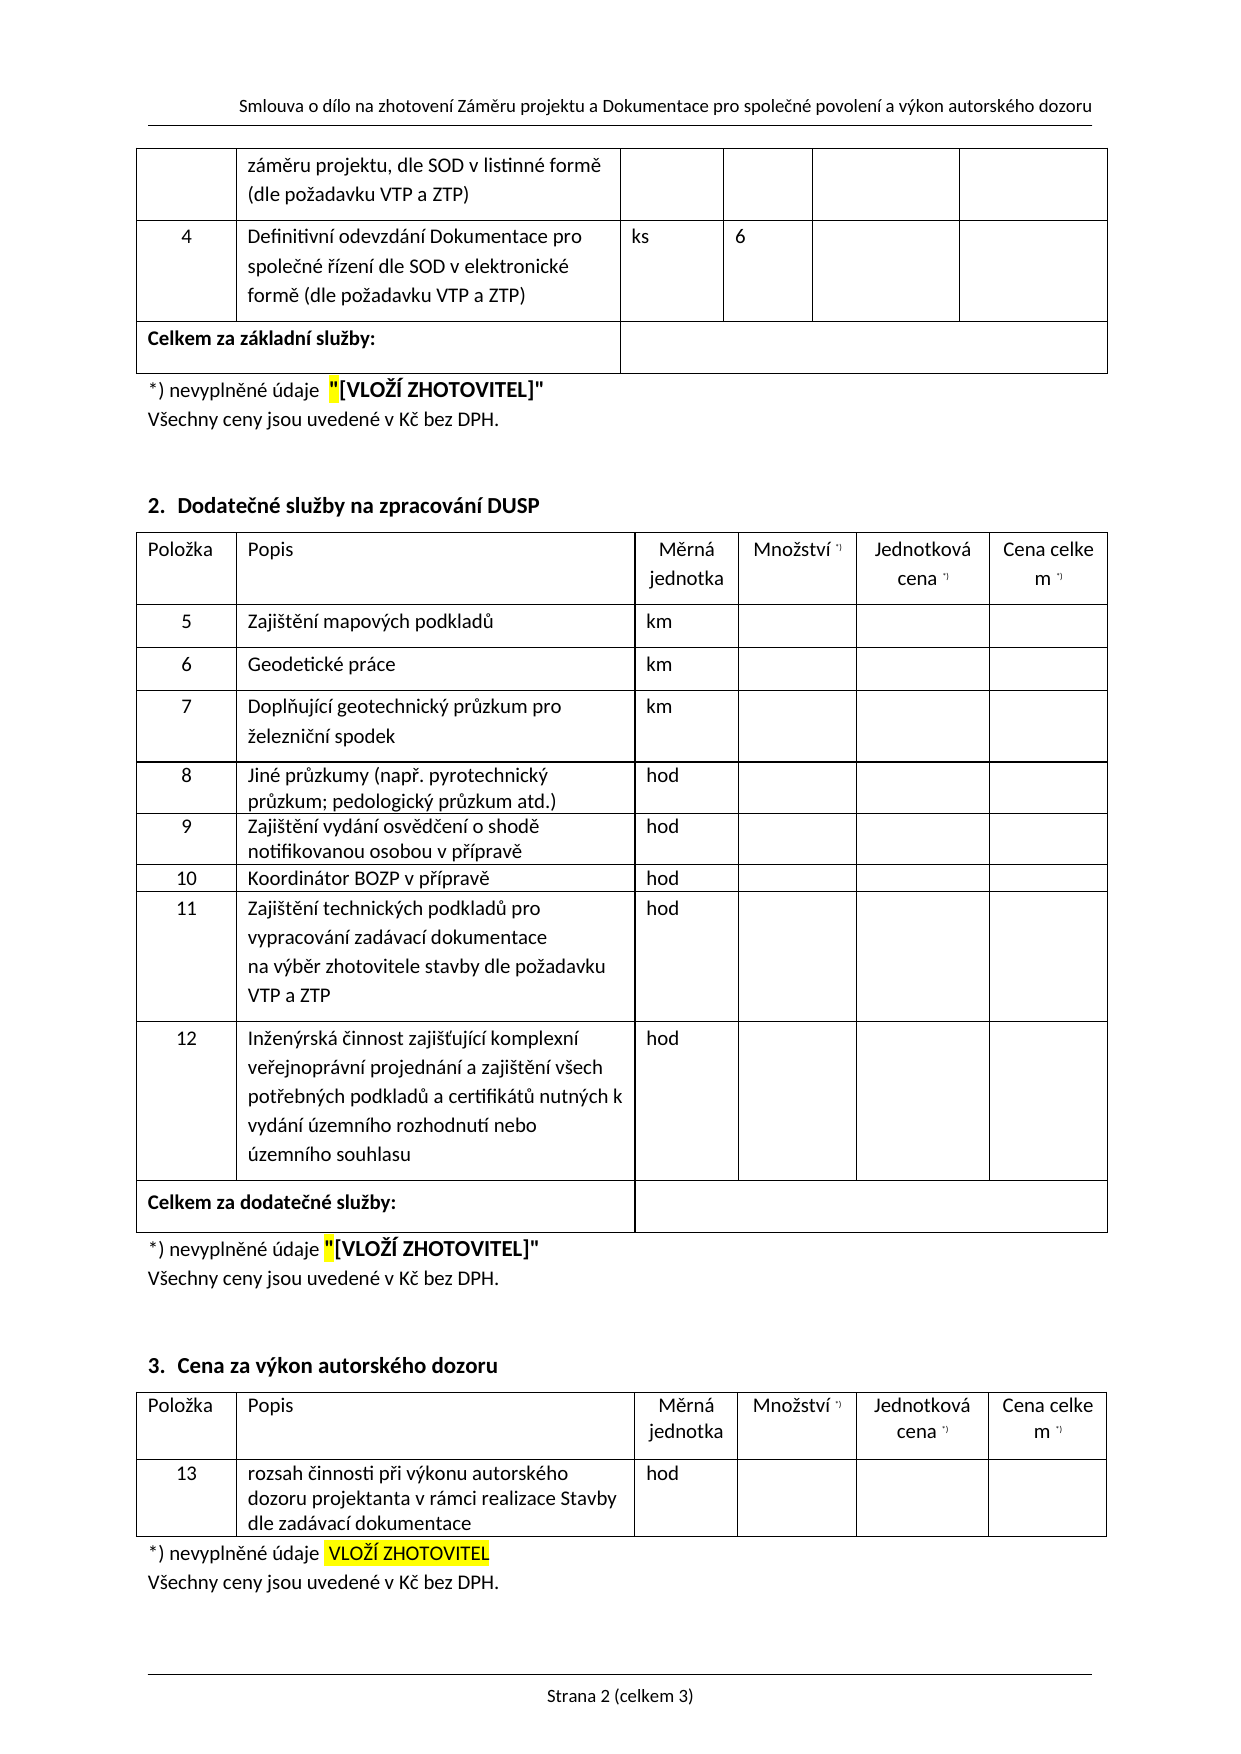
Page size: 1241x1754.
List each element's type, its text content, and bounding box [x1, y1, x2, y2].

table_cell [990, 648, 1107, 689]
table_cell hod [636, 865, 738, 891]
table_cell ks [621, 149, 723, 219]
table_cell [857, 865, 989, 891]
text *) nevyplněné údaje VLOŽÍ ZHOTOVITEL [148, 1537, 1092, 1566]
table_cell hod [636, 814, 738, 864]
table_cell [739, 648, 856, 689]
table_cell Zajištění mapových podkladů [237, 605, 634, 647]
table_cell [621, 322, 1107, 373]
table_cell 5 [137, 605, 236, 647]
table_cell km [636, 648, 738, 689]
text Všechny ceny jsou uvedené v Kč bez DPH. [148, 1566, 1092, 1595]
table_cell [857, 605, 989, 647]
table_cell ks [621, 221, 723, 321]
text *) nevyplněné údaje [148, 374, 1092, 403]
table_cell 12 [137, 1022, 236, 1180]
table_cell 6 [137, 648, 236, 689]
table_cell [990, 1022, 1107, 1180]
table_cell [990, 814, 1107, 864]
table_cell 6 [724, 221, 812, 321]
table_cell 10 [137, 865, 236, 891]
table_cell [739, 892, 856, 1021]
table_cell [636, 1181, 1107, 1232]
table_cell Jiné průzkumy (např. pyrotechnický průzkum; pedologický průzkum atd.) [237, 763, 634, 813]
text 2. Dodatečné služby na zpracování DUSP [148, 491, 1092, 520]
table_cell [989, 1460, 1106, 1536]
table_cell Celkem za dodatečné služby: [137, 1181, 634, 1232]
table_cell [960, 149, 1107, 219]
table_header Položka [137, 1393, 236, 1459]
table_cell [739, 605, 856, 647]
table_cell [990, 865, 1107, 891]
table_cell [739, 763, 856, 813]
table_cell Koordinátor BOZP v přípravě [237, 865, 634, 891]
table_cell 7 [137, 691, 236, 761]
text Všechny ceny jsou uvedené v Kč bez DPH. [148, 403, 1092, 432]
table_cell 8 [137, 763, 236, 813]
table_cell 11 [137, 892, 236, 1021]
table_cell km [636, 691, 738, 761]
table_cell [857, 763, 989, 813]
table_cell [739, 691, 856, 761]
table_header Cena celkem *) [989, 1393, 1106, 1459]
table_cell [738, 1460, 856, 1536]
table_cell [857, 691, 989, 761]
table_cell 4 [137, 221, 236, 321]
table_cell Celkem za základní služby: [137, 322, 620, 373]
table_cell Doplňující geotechnický průzkum pro železniční spodek [237, 691, 634, 761]
table_cell [857, 892, 989, 1021]
table_cell [813, 149, 959, 219]
table_cell [857, 648, 989, 689]
table_cell rozsah činnosti při výkonu autorského dozoru projektanta v rámci realizace Stavby dle zadávací dokumentace [237, 1460, 634, 1536]
table_cell [960, 221, 1107, 321]
table_cell 13 [137, 1460, 236, 1536]
table_cell hod [636, 1022, 738, 1180]
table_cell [237, 149, 620, 219]
table_cell [990, 892, 1107, 1021]
text *) nevyplněné údaje [148, 1233, 1092, 1262]
table_header Množství *) [738, 1393, 856, 1459]
table_cell [813, 221, 959, 321]
table_cell Zajištění technických podkladů pro vypracování zadávací dokumentace na výběr zhotovitele stavby dle požadavku VTP a ZTP [237, 892, 634, 1021]
table_cell [990, 691, 1107, 761]
table_cell [990, 763, 1107, 813]
table_cell Inženýrská činnost zajišťující komplexní veřejnoprávní projednání a zajištění všech potřebných podkladů a certifikátů nutných k vydání územního rozhodnutí nebo územního souhlasu [237, 1022, 634, 1180]
table_cell [739, 865, 856, 891]
text Všechny ceny jsou uvedené v Kč bez DPH. [148, 1262, 1092, 1292]
list 3. Cena za výkon autorského dozoru [148, 1350, 1092, 1379]
table_header Jednotková cena *) [857, 533, 989, 604]
table_cell Definitivní odevzdání Dokumentace pro společné řízení dle SOD v elektronické formě (dle požadavku VTP a ZTP) [237, 221, 620, 321]
table_cell hod [635, 1460, 737, 1536]
table_header Popis [237, 533, 634, 604]
table_cell km [636, 605, 738, 647]
table_cell [739, 814, 856, 864]
table_cell Geodetické práce [237, 648, 634, 689]
table_header Množství *) [739, 533, 856, 604]
table_cell [857, 1022, 989, 1180]
table_cell Zajištění vydání osvědčení o shodě notifikovanou osobou v přípravě [237, 814, 634, 864]
table_cell 3 [137, 149, 236, 219]
table_cell [739, 1022, 856, 1180]
table_cell [857, 814, 989, 864]
table_cell [857, 1460, 988, 1536]
table_header Měrná jednotka [636, 533, 738, 604]
table_cell hod [636, 763, 738, 813]
table_header Popis [237, 1393, 634, 1459]
table_header Cena celkem *) [990, 533, 1107, 604]
table_cell hod [636, 892, 738, 1021]
table_header Měrná jednotka [635, 1393, 737, 1459]
table_header Jednotková cena *) [857, 1393, 988, 1459]
table_header Položka [137, 533, 236, 604]
table_cell [990, 605, 1107, 647]
table_cell 9 [137, 814, 236, 864]
table_cell 6 [724, 149, 812, 219]
